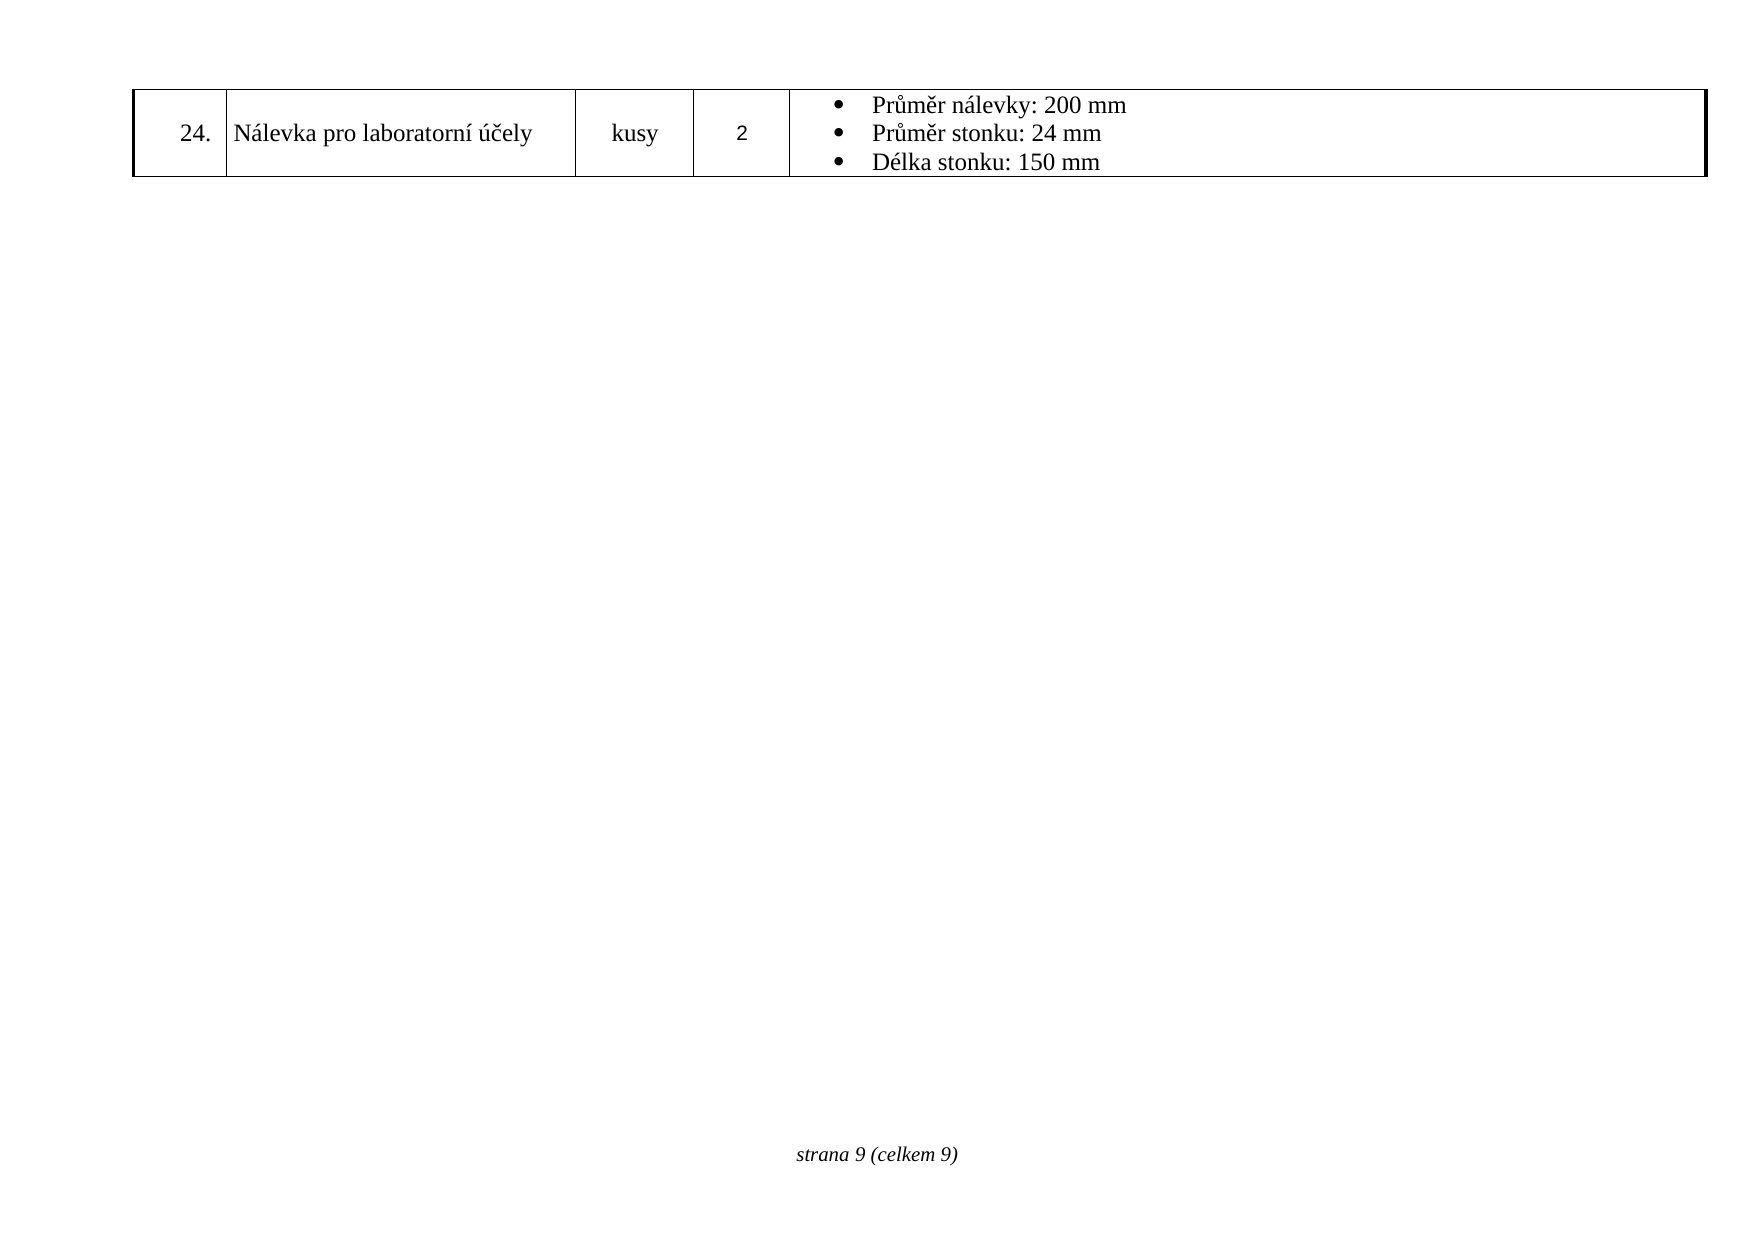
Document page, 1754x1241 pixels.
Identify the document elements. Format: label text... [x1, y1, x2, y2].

table_cell kusy [576, 90, 693, 176]
table_cell [135, 90, 226, 176]
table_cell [227, 90, 575, 176]
table_cell 2 [694, 90, 789, 176]
table_cell Průměr nálevky: 200 mm Průměr stonku: 24 mm Délka stonku: 150 mm [790, 90, 1704, 176]
